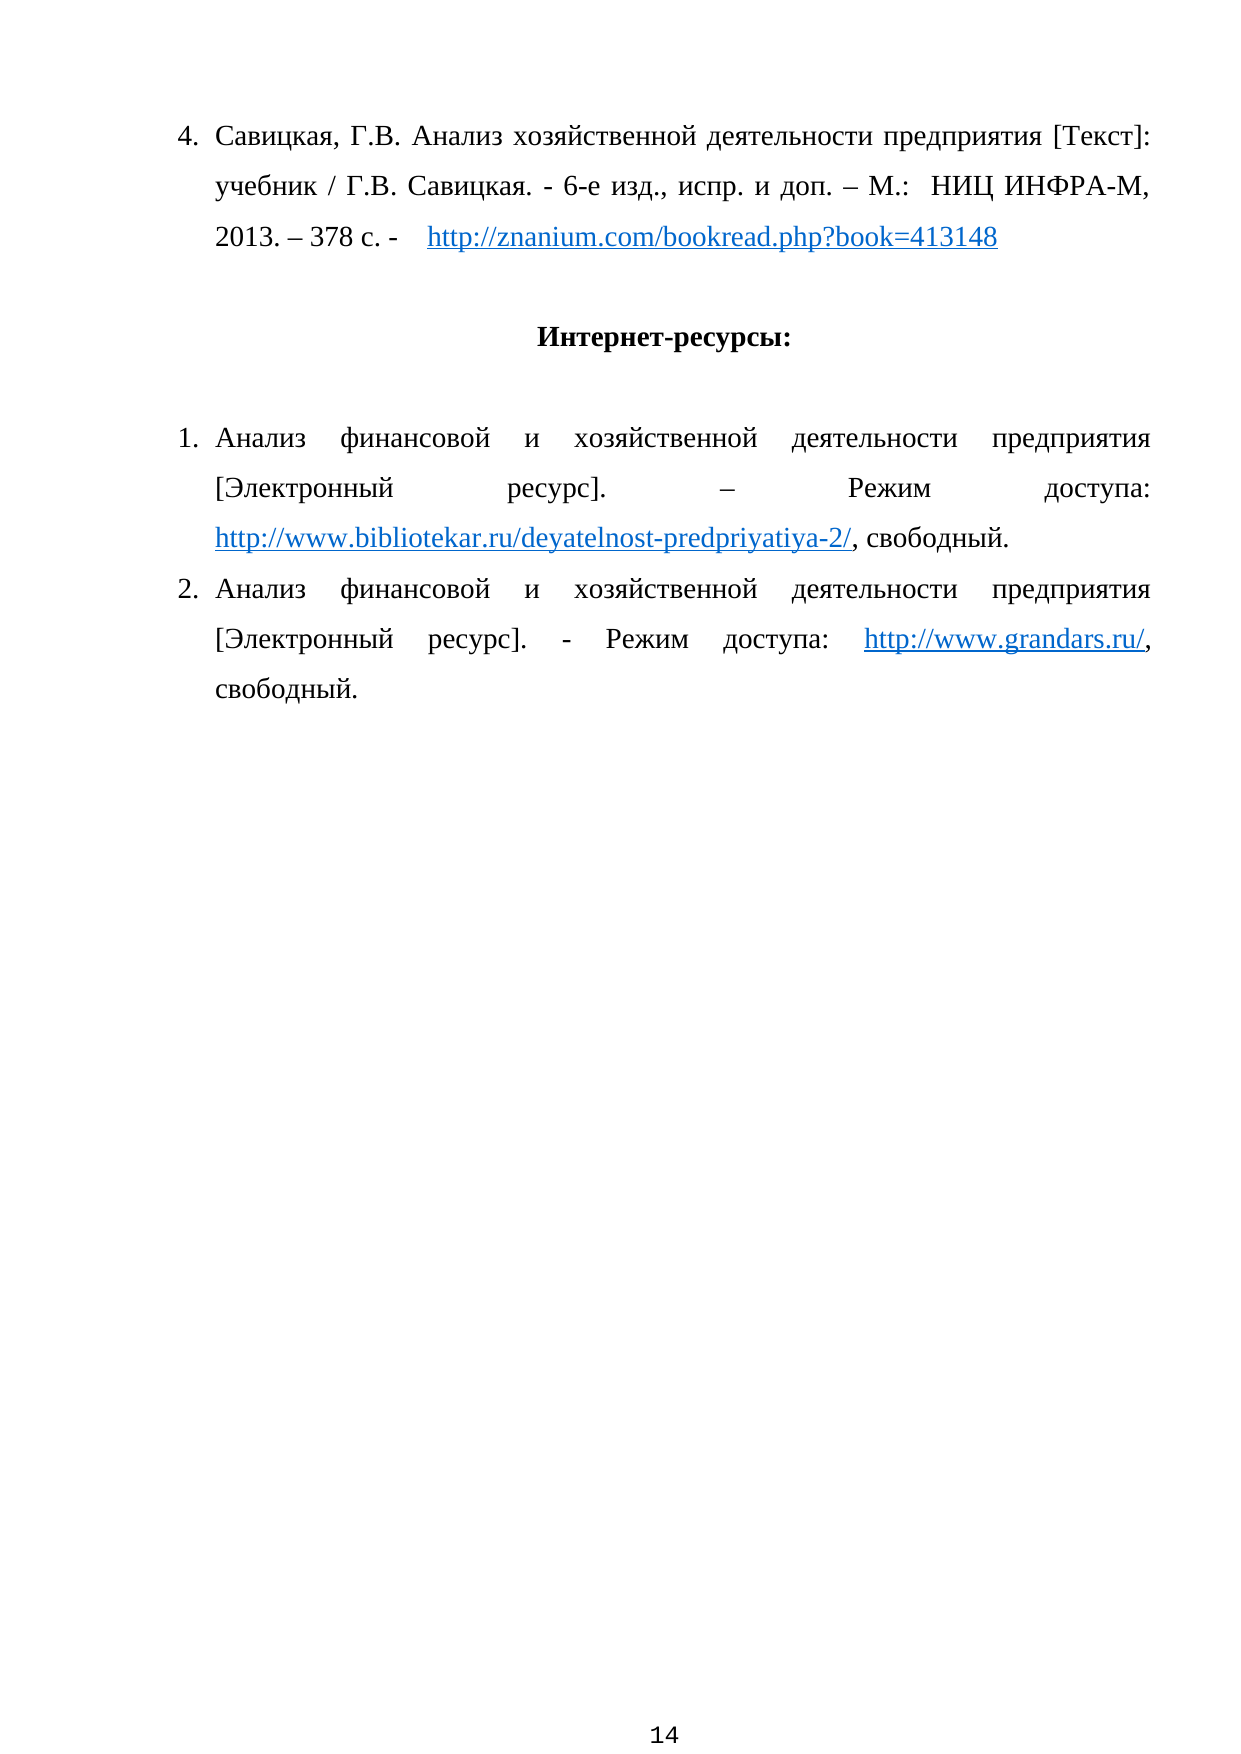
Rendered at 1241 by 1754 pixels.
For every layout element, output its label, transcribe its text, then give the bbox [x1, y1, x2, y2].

list Анализ финансовой и хозяйственной деятельности предприятия [Электронный ресурс]. - Режим доступа: http://www.grandars.ru/, свободный. [177, 571, 1152, 705]
list Анализ финансовой и хозяйственной деятельности предприятия [Электронный ресурс]. – Режим доступа: http://www.bibliotekar.ru/deyatelnost-predpriyatiya-2/, свободный. [177, 420, 1152, 554]
list Савицкая, Г.В. Анализ хозяйственной деятельности предприятия [Текст]: учебник / Г.В. Савицкая. - 6-e изд., испр. и доп. – М.: НИЦ ИНФРА-М, 2013. – 378 с. - http://znanium.com/bookread.php?book=413148 [177, 118, 1152, 252]
text Интернет-ресурсы: [177, 319, 1152, 353]
